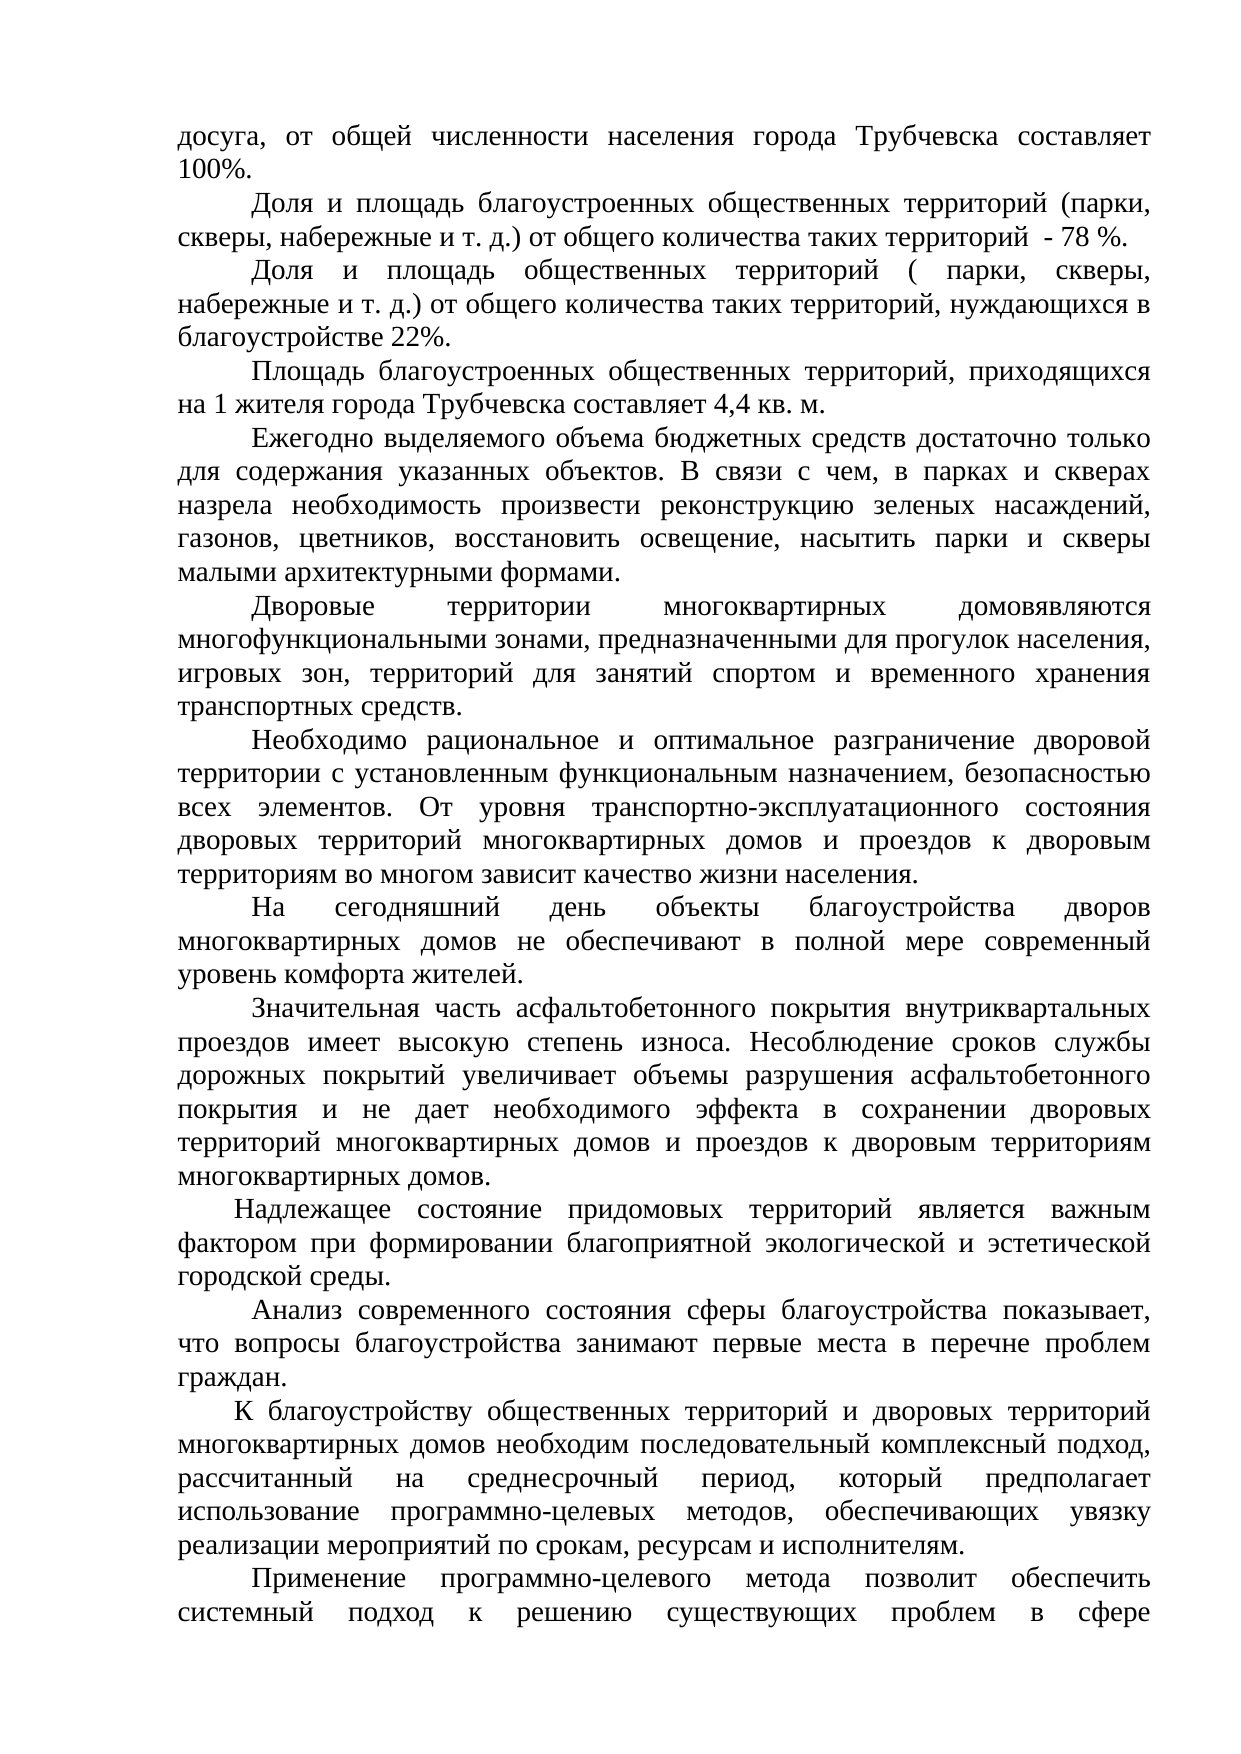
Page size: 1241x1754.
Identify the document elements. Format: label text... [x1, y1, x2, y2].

text Дворовые территории многоквартирных домовявляются многофункциональными зонами, предназначенными для прогулок населения, игровых зон, территорий для занятий спортом и временного хранения транспортных средств. [177, 588, 1152, 722]
text На сегодняшний день объекты благоустройства дворов многоквартирных домов не обеспечивают в полной мере современный уровень комфорта жителей. [177, 889, 1152, 990]
text Необходимо рациональное и оптимальное разграничение дворовой территории с установленным функциональным назначением, безопасностью всех элементов. От уровня транспортно-эксплуатационного состояния дворовых территорий многоквартирных домов и проездов к дворовым территориям во многом зависит качество жизни населения. [177, 722, 1152, 889]
text Доля и площадь общественных территорий ( парки, скверы, набережные и т. д.) от общего количества таких территорий, нуждающихся в благоустройстве 22%. [177, 252, 1152, 353]
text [177, 118, 1152, 185]
text Надлежащее состояние придомовых территорий является важным фактором при формировании благоприятной экологической и эстетической городской среды. [177, 1191, 1152, 1292]
text Анализ современного состояния сферы благоустройства показывает, что вопросы благоустройства занимают первые места в перечне проблем граждан. [177, 1292, 1152, 1393]
text К благоустройству общественных территорий и дворовых территорий многоквартирных домов необходим последовательный комплексный подход, рассчитанный на среднесрочный период, который предполагает использование программно-целевых методов, обеспечивающих увязку реализации мероприятий по срокам, ресурсам и исполнителям. [177, 1393, 1152, 1560]
text Значительная часть асфальтобетонного покрытия внутриквартальных проездов имеет высокую степень износа. Несоблюдение сроков службы дорожных покрытий увеличивает объемы разрушения асфальтобетонного покрытия и не дает необходимого эффекта в сохранении дворовых территорий многоквартирных домов и проездов к дворовым территориям многоквартирных домов. [177, 990, 1152, 1191]
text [177, 1560, 1152, 1627]
text Площадь благоустроенных общественных территорий, приходящихся на 1 жителя города Трубчевска составляет . [177, 353, 1152, 420]
text Ежегодно выделяемого объема бюджетных средств достаточно только для содержания указанных объектов. В связи с чем, в парках и скверах назрела необходимость произвести реконструкцию зеленых насаждений, газонов, цветников, восстановить освещение, насытить парки и скверы малыми архитектурными формами. [177, 420, 1152, 588]
text Доля и площадь благоустроенных общественных территорий (парки, скверы, набережные и т. д.) от общего количества таких территорий - 78 %. [177, 185, 1152, 252]
